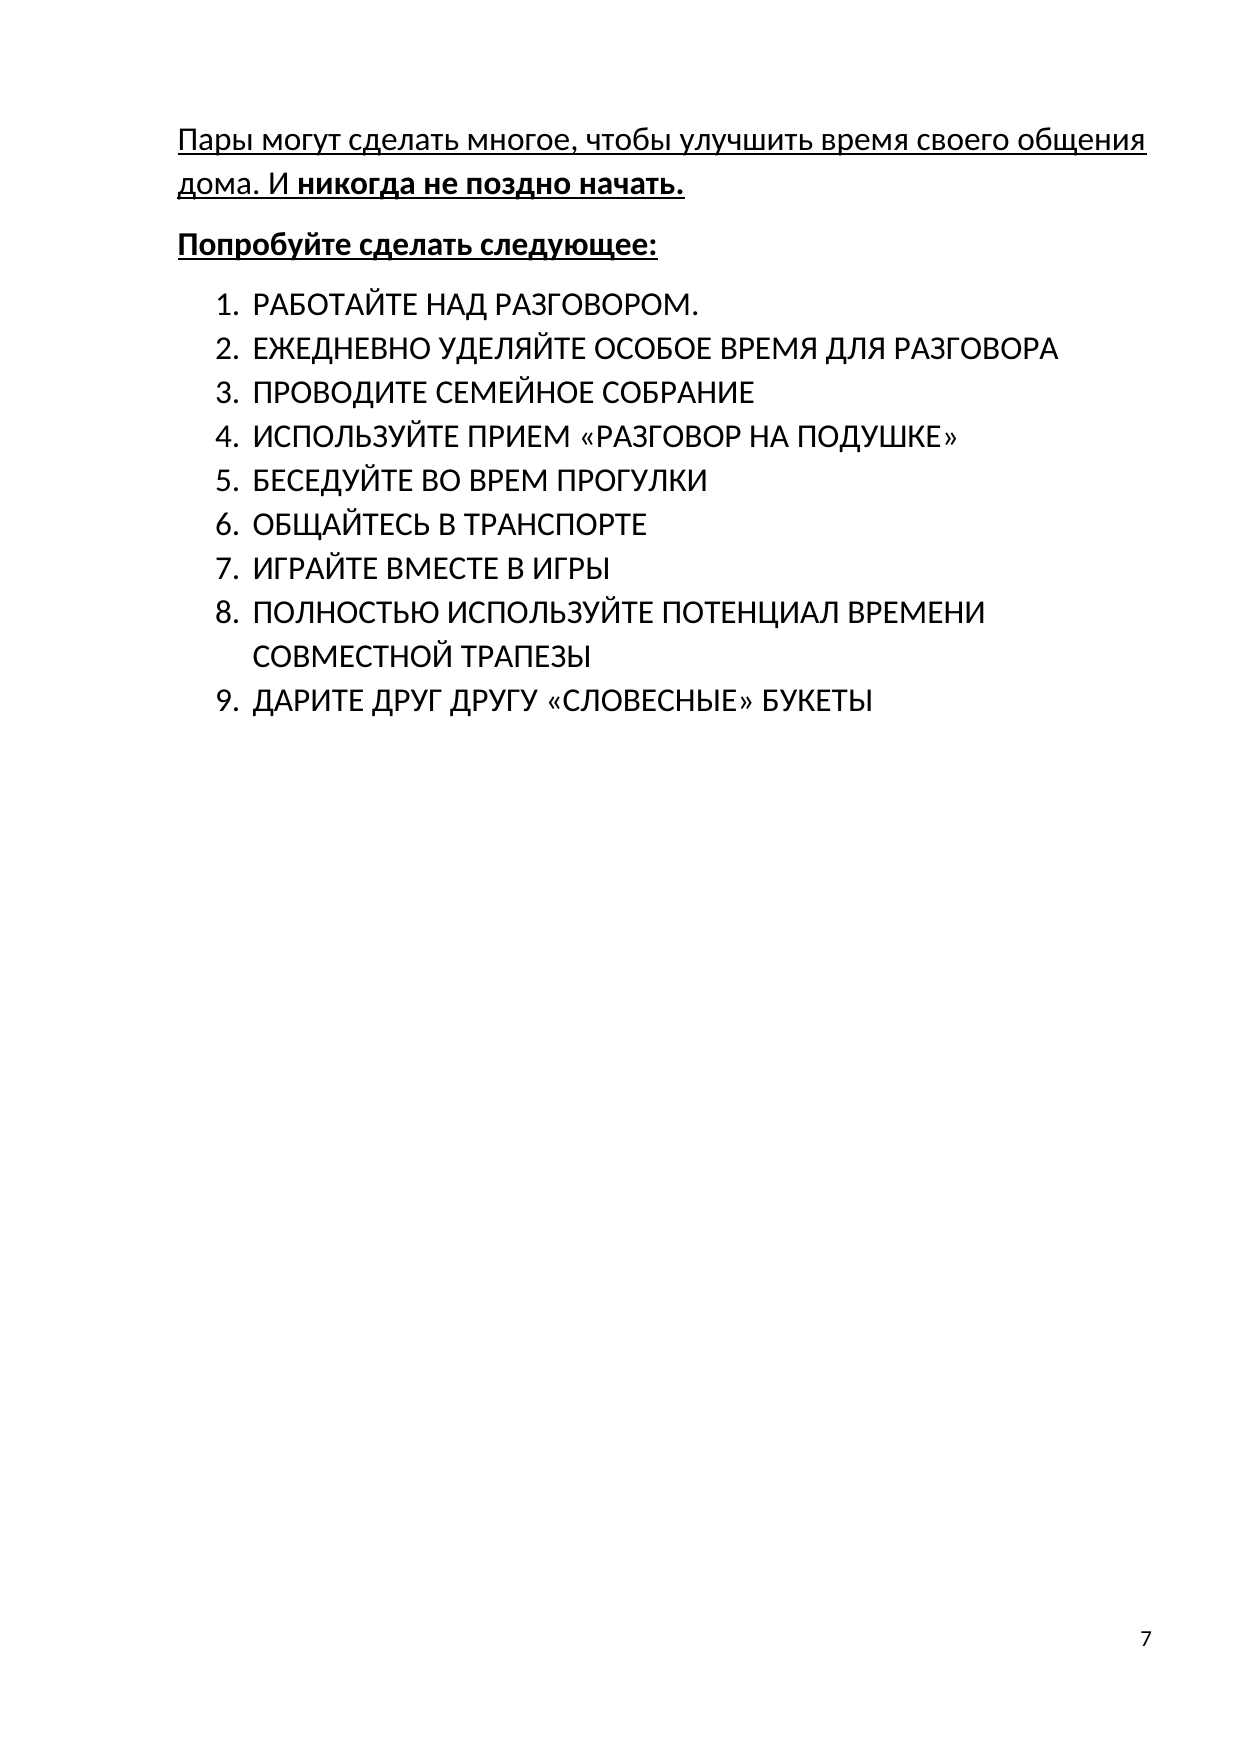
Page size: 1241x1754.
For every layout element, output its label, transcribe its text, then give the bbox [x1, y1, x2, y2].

text Пары могут сделать многое, чтобы улучшить время своего общения дома. И никогда не поздно начать. [177, 118, 1152, 203]
list РАБОТАЙТЕ НАД РАЗГОВОРОМ. [215, 283, 1152, 324]
list БЕСЕДУЙТЕ ВО ВРЕМ ПРОГУЛКИ [215, 459, 1152, 500]
list ЕЖЕДНЕВНО УДЕЛЯЙТЕ ОСОБОЕ ВРЕМЯ ДЛЯ РАЗГОВОРА [215, 327, 1152, 368]
text Попробуйте сделать следующее: [177, 223, 1152, 263]
list ИГРАЙТЕ ВМЕСТЕ В ИГРЫ [215, 547, 1152, 588]
list ПРОВОДИТЕ СЕМЕЙНОЕ СОБРАНИЕ [215, 371, 1152, 412]
list ДАРИТЕ ДРУГ ДРУГУ «СЛОВЕСНЫЕ» БУКЕТЫ [215, 679, 1152, 720]
list ОБЩАЙТЕСЬ В ТРАНСПОРТЕ [215, 503, 1152, 544]
list ПОЛНОСТЬЮ ИСПОЛЬЗУЙТЕ ПОТЕНЦИАЛ ВРЕМЕНИ СОВМЕСТНОЙ ТРАПЕЗЫ [215, 591, 1152, 676]
list ИСПОЛЬЗУЙТЕ ПРИЕМ «РАЗГОВОР НА ПОДУШКЕ» [215, 415, 1152, 456]
